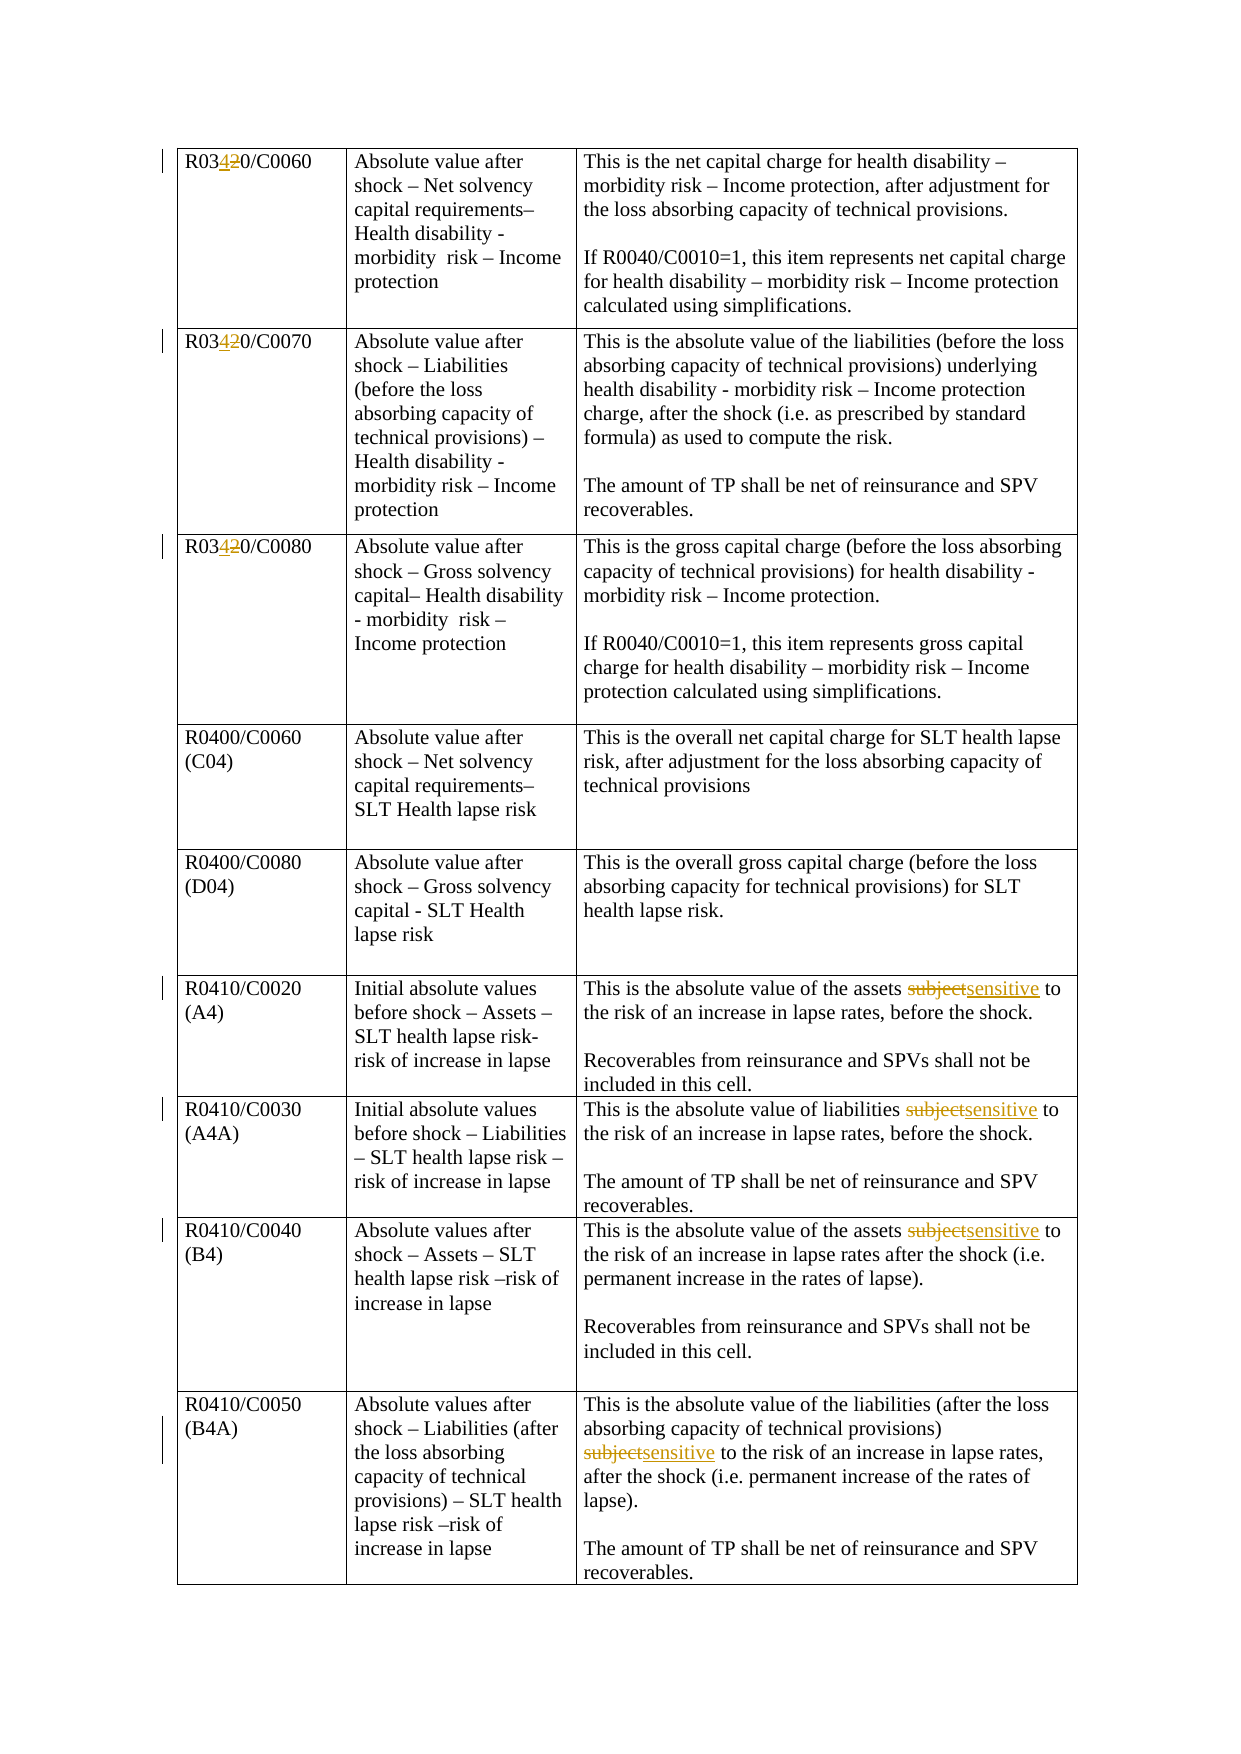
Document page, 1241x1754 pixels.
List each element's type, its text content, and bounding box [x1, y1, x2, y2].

table_cell Absolute value after shock – Gross solvency capital– Health disability - morbidity risk – Income protection [347, 535, 576, 724]
table_cell This is the overall gross capital charge (before the loss absorbing capacity for technical provisions) for SLT health lapse risk. [577, 850, 1077, 974]
table_cell R0400/C0080 (D04) [178, 850, 346, 974]
table_cell This is the absolute value of the assets to the risk of an increase in lapse rates, before the shock. Recoverables from reinsurance and SPVs shall not be included in this cell. [577, 976, 1077, 1096]
table_cell This is the absolute value of the liabilities (before the loss absorbing capacity of technical provisions) underlying health disability - morbidity risk – Income protection charge, after the shock (i.e. as prescribed by standard formula) as used to compute the risk. The amount of TP shall be net of reinsurance and SPV recoverables. [577, 329, 1077, 533]
table_cell Absolute value after shock – Net solvency capital requirements–Health disability - morbidity risk – Income protection [347, 149, 576, 328]
table_cell Absolute value after shock – Liabilities (before the loss absorbing capacity of technical provisions) – Health disability - morbidity risk – Income protection [347, 329, 576, 533]
table_cell R030/C0080 [178, 535, 346, 724]
table_cell This is the absolute value of the assets to the risk of an increase in lapse rates after the shock (i.e. permanent increase in the rates of lapse). Recoverables from reinsurance and SPVs shall not be included in this cell. [577, 1218, 1077, 1391]
table_cell Absolute value after shock – Net solvency capital requirements– SLT Health lapse risk [347, 725, 576, 849]
table_cell R030/C0060 [178, 149, 346, 328]
table_cell This is the net capital charge for health disability – morbidity risk – Income protection, after adjustment for the loss absorbing capacity of technical provisions. If R0040/C0010=1, this item represents net capital charge for health disability – morbidity risk – Income protection calculated using simplifications. [577, 149, 1077, 328]
table_cell R0410/C0030 (A4A) [178, 1097, 346, 1217]
table_cell Absolute values after shock – Assets – SLT health lapse risk –risk of increase in lapse [347, 1218, 576, 1391]
table_cell R0410/C0040 (B4) [178, 1218, 346, 1391]
table_cell This is the overall net capital charge for SLT health lapse risk, after adjustment for the loss absorbing capacity of technical provisions [577, 725, 1077, 849]
table_cell Absolute value after shock – Gross solvency capital - SLT Health lapse risk [347, 850, 576, 974]
table_cell This is the absolute value of liabilities to the risk of an increase in lapse rates, before the shock. The amount of TP shall be net of reinsurance and SPV recoverables. [577, 1097, 1077, 1217]
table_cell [577, 1392, 1077, 1584]
table_cell R0410/C0050 (B4A) [178, 1392, 346, 1584]
table_cell This is the gross capital charge (before the loss absorbing capacity of technical provisions) for health disability - morbidity risk – Income protection. If R0040/C0010=1, this item represents gross capital charge for health disability – morbidity risk – Income protection calculated using simplifications. [577, 535, 1077, 724]
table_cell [347, 1392, 576, 1584]
table_cell Initial absolute values before shock – Liabilities – SLT health lapse risk – risk of increase in lapse [347, 1097, 576, 1217]
table_cell Initial absolute values before shock – Assets – SLT health lapse risk- risk of increase in lapse [347, 976, 576, 1096]
table_cell R0410/C0020 (A4) [178, 976, 346, 1096]
table_cell R030/C0070 [178, 329, 346, 533]
table_cell R0400/C0060 (C04) [178, 725, 346, 849]
